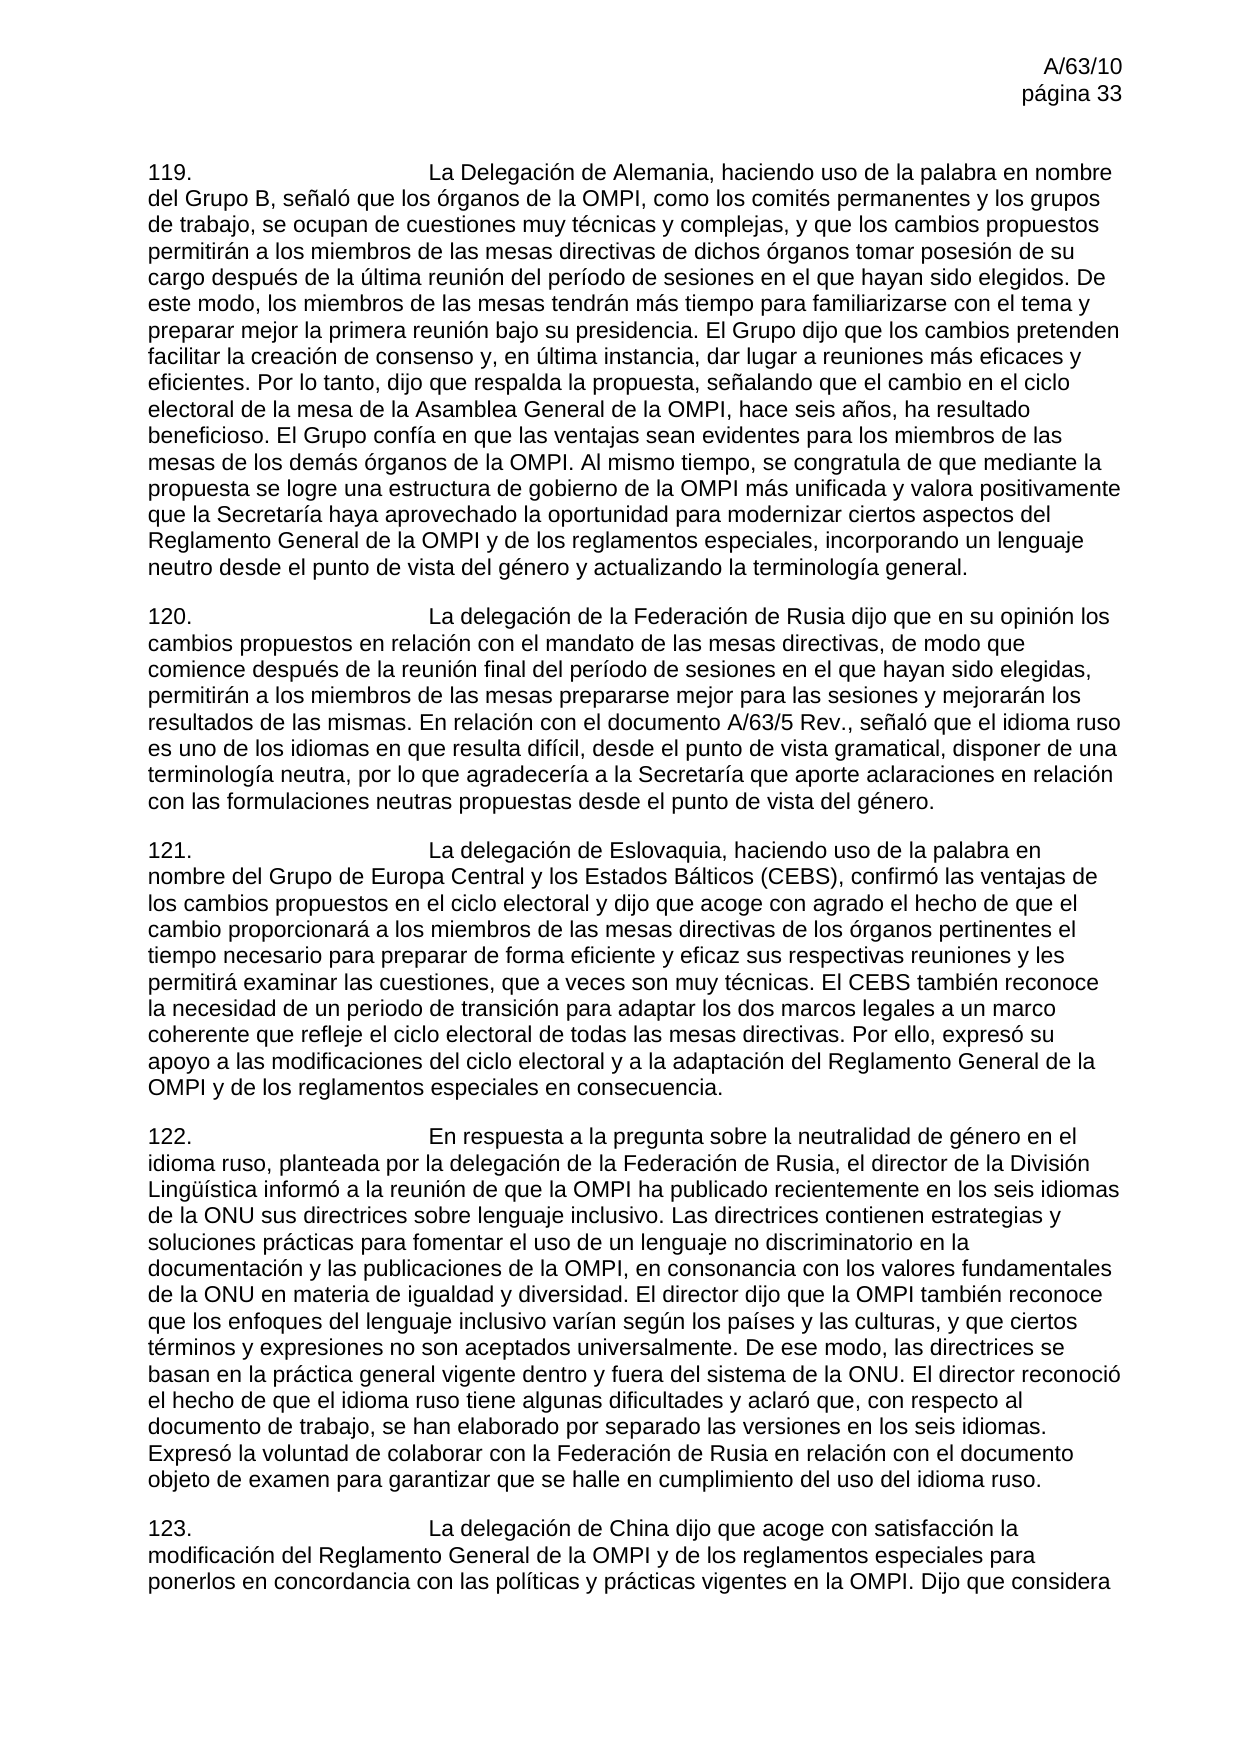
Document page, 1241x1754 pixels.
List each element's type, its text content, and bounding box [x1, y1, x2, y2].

text La delegación de Eslovaquia, haciendo uso de la palabra en nombre del Grupo de Europa Central y los Estados Bálticos (CEBS), confirmó las ventajas de los cambios propuestos en el ciclo electoral y dijo que acoge con agrado el hecho de que el cambio proporcionará a los miembros de las mesas directivas de los órganos pertinentes el tiempo necesario para preparar de forma eficiente y eficaz sus respectivas reuniones y les permitirá examinar las cuestiones, que a veces son muy técnicas. El CEBS también reconoce la necesidad de un periodo de transición para adaptar los dos marcos legales a un marco coherente que refleje el ciclo electoral de todas las mesas directivas. Por ello, expresó su apoyo a las modificaciones del ciclo electoral y a la adaptación del Reglamento General de la OMPI y de los reglamentos especiales en consecuencia. [148, 837, 1122, 1100]
text La Delegación de Alemania, haciendo uso de la palabra en nombre del Grupo B, señaló que los órganos de la OMPI, como los comités permanentes y los grupos de trabajo, se ocupan de cuestiones muy técnicas y complejas, y que los cambios propuestos permitirán a los miembros de las mesas directivas de dichos órganos tomar posesión de su cargo después de la última reunión del período de sesiones en el que hayan sido elegidos. De este modo, los miembros de las mesas tendrán más tiempo para familiarizarse con el tema y preparar mejor la primera reunión bajo su presidencia. El Grupo dijo que los cambios pretenden facilitar la creación de consenso y, en última instancia, dar lugar a reuniones más eficaces y eficientes. Por lo tanto, dijo que respalda la propuesta, señalando que el cambio en el ciclo electoral de la mesa de la Asamblea General de la OMPI, hace seis años, ha resultado beneficioso. El Grupo confía en que las ventajas sean evidentes para los miembros de las mesas de los demás órganos de la OMPI. Al mismo tiempo, se congratula de que mediante la propuesta se logre una estructura de gobierno de la OMPI más unificada y valora positivamente que la Secretaría haya aprovechado la oportunidad para modernizar ciertos aspectos del Reglamento General de la OMPI y de los reglamentos especiales, incorporando un lenguaje neutro desde el punto de vista del género y actualizando la terminología general. [148, 158, 1122, 580]
text La delegación de la Federación de Rusia dijo que en su opinión los cambios propuestos en relación con el mandato de las mesas directivas, de modo que comience después de la reunión final del período de sesiones en el que hayan sido elegidas, permitirán a los miembros de las mesas prepararse mejor para las sesiones y mejorarán los resultados de las mismas. En relación con el documento A/63/5 Rev., señaló que el idioma ruso es uno de los idiomas en que resulta difícil, desde el punto de vista gramatical, disponer de una terminología neutra, por lo que agradecería a la Secretaría que aporte aclaraciones en relación con las formulaciones neutras propuestas desde el punto de vista del género. [148, 603, 1122, 814]
text En respuesta a la pregunta sobre la neutralidad de género en el idioma ruso, planteada por la delegación de la Federación de Rusia, el director de la División Lingüística informó a la reunión de que la OMPI ha publicado recientemente en los seis idiomas de la ONU sus directrices sobre lenguaje inclusivo. Las directrices contienen estrategias y soluciones prácticas para fomentar el uso de un lenguaje no discriminatorio en la documentación y las publicaciones de la OMPI, en consonancia con los valores fundamentales de la ONU en materia de igualdad y diversidad. El director dijo que la OMPI también reconoce que los enfoques del lenguaje inclusivo varían según los países y las culturas, y que ciertos términos y expresiones no son aceptados universalmente. De ese modo, las directrices se basan en la práctica general vigente dentro y fuera del sistema de la ONU. El director reconoció el hecho de que el idioma ruso tiene algunas dificultades y aclaró que, con respecto al documento de trabajo, se han elaborado por separado las versiones en los seis idiomas. Expresó la voluntad de colaborar con la Federación de Rusia en relación con el documento objeto de examen para garantizar que se halle en cumplimiento del uso del idioma ruso. [148, 1123, 1122, 1492]
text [148, 1515, 1122, 1594]
